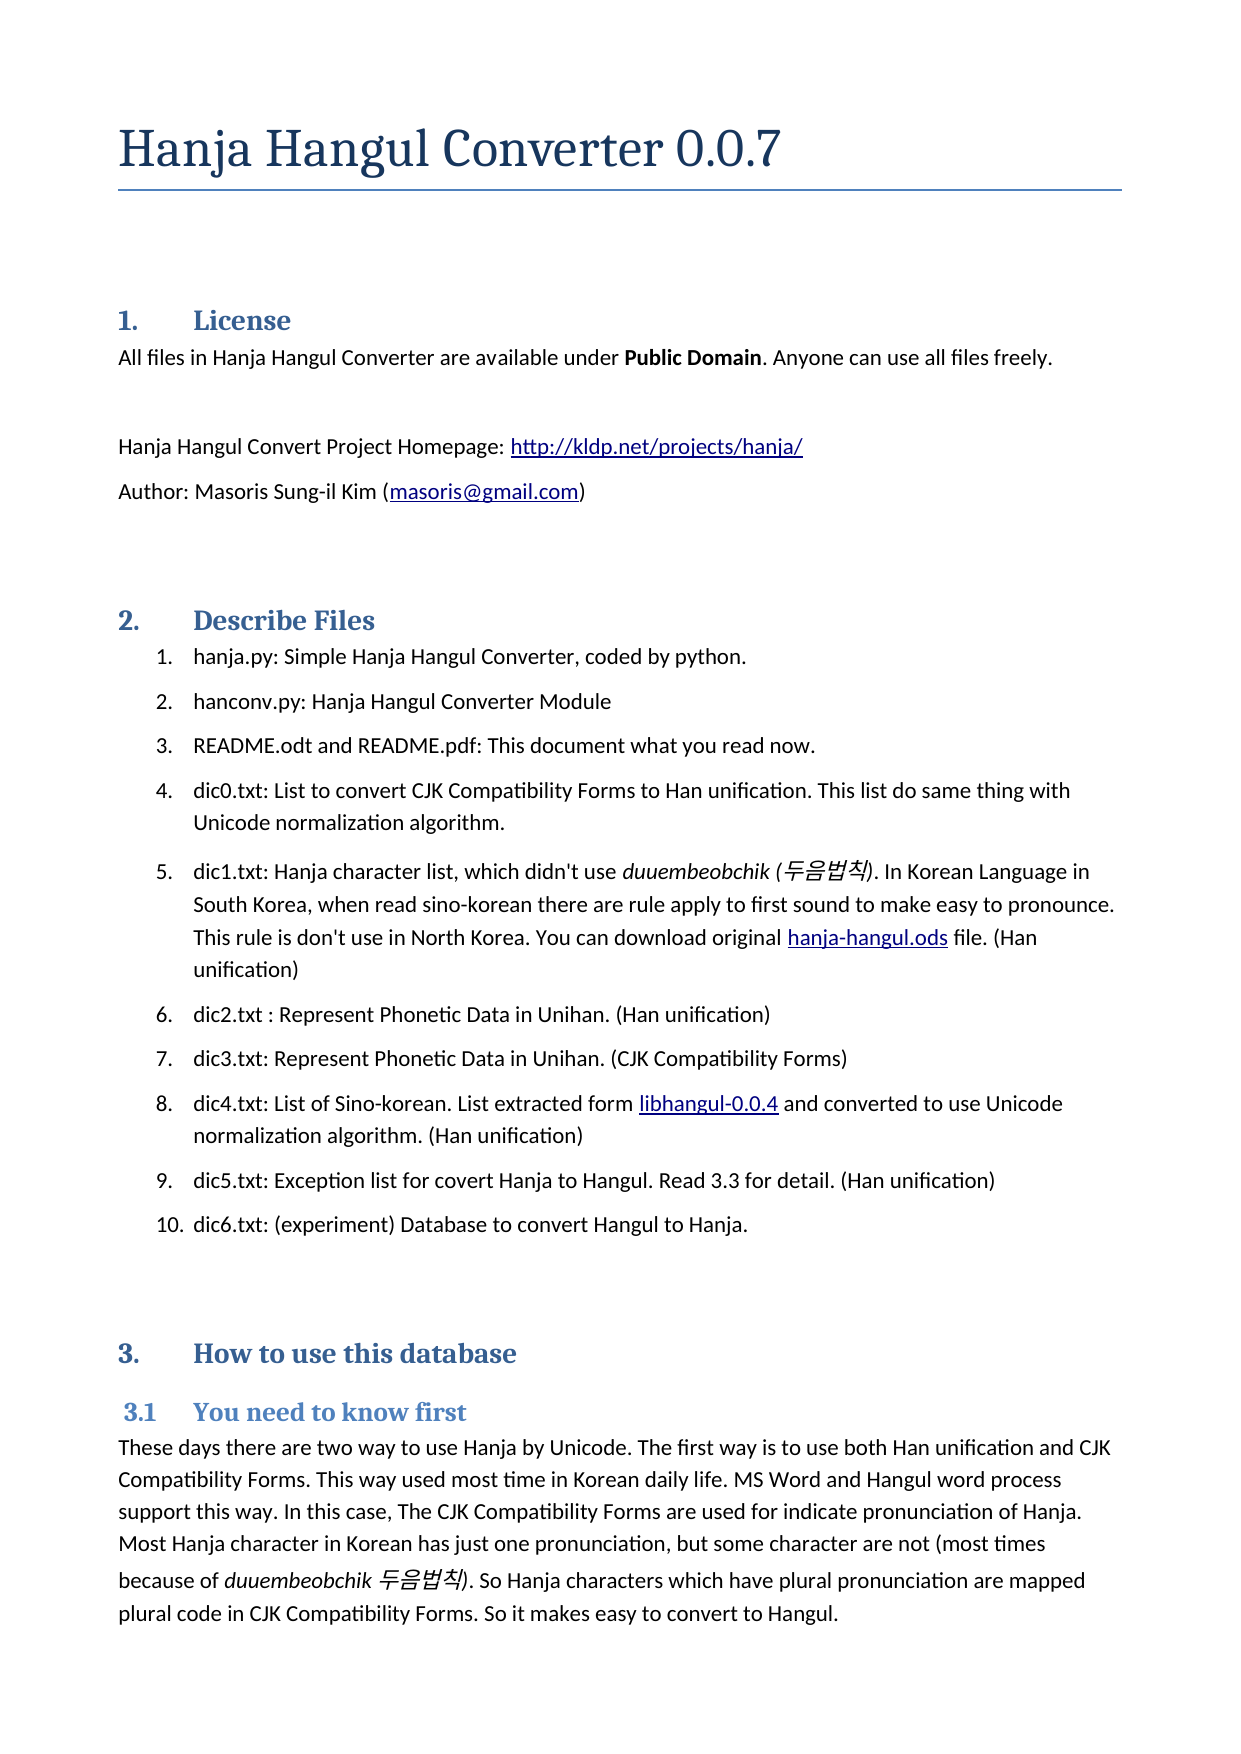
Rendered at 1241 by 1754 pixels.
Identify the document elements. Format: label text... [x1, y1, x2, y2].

subtitle Describe Files [118, 604, 1122, 637]
text These days there are two way to use Hanja by Unicode. The first way is to use both Han unification and CJK Compatibility Forms. This way used most time in Korean daily life. MS Word and Hangul word process support this way. In this case, The CJK Compatibility Forms are used for indicate pronunciation of Hanja. Most Hanja character in Korean has just one pronunciation, but some character are not (most times because of duuembeobchik 두음법칙). So Hanja characters which have plural pronunciation are mapped plural code in CJK Compatibility Forms. So it makes easy to convert to Hangul. [118, 1433, 1122, 1627]
list dic1.txt: Hanja character list, which didn't use duuembeobchik (두음법칙). In Korean Language in South Korea, when read sino-korean there are rule apply to first sound to make easy to pronounce. This rule is don't use in North Korea. You can download original hanja-hangul.ods file. (Han unification) [156, 853, 1122, 983]
title Hanja Hangul Converter 0.0.7 [118, 118, 1122, 189]
list dic4.txt: List of Sino-korean. List extracted form libhangul-0.0.4 and converted to use Unicode normalization algorithm. (Han unification) [156, 1089, 1122, 1149]
subtitle How to use this database [118, 1337, 1122, 1371]
list dic5.txt: Exception list for covert Hanja to Hangul. Read 3.3 for detail. (Han unification) [156, 1166, 1122, 1194]
list README.odt and README.pdf: This document what you read now. [156, 732, 1122, 760]
text Author: Masoris Sung-il Kim (masoris@gmail.com) [118, 477, 1122, 505]
list hanconv.py: Hanja Hangul Converter Module [156, 687, 1122, 715]
list hanja.py: Simple Hanja Hangul Converter, coded by python. [156, 642, 1122, 670]
text All files in Hanja Hangul Converter are available under Public Domain. Anyone can use all files freely. [118, 343, 1122, 371]
text Hanja Hangul Convert Project Homepage: http://kldp.net/projects/hanja/ [118, 432, 1122, 460]
subtitle You need to know first [118, 1397, 1122, 1428]
list dic0.txt: List to convert CJK Compatibility Forms to Han unification. This list do same thing with Unicode normalization algorithm. [156, 776, 1122, 837]
subtitle License [118, 304, 1122, 338]
list dic2.txt : Represent Phonetic Data in Unihan. (Han unification) [156, 1000, 1122, 1028]
list dic3.txt: Represent Phonetic Data in Unihan. (CJK Compatibility Forms) [156, 1044, 1122, 1072]
list dic6.txt: (experiment) Database to convert Hangul to Hanja. [156, 1211, 1122, 1239]
